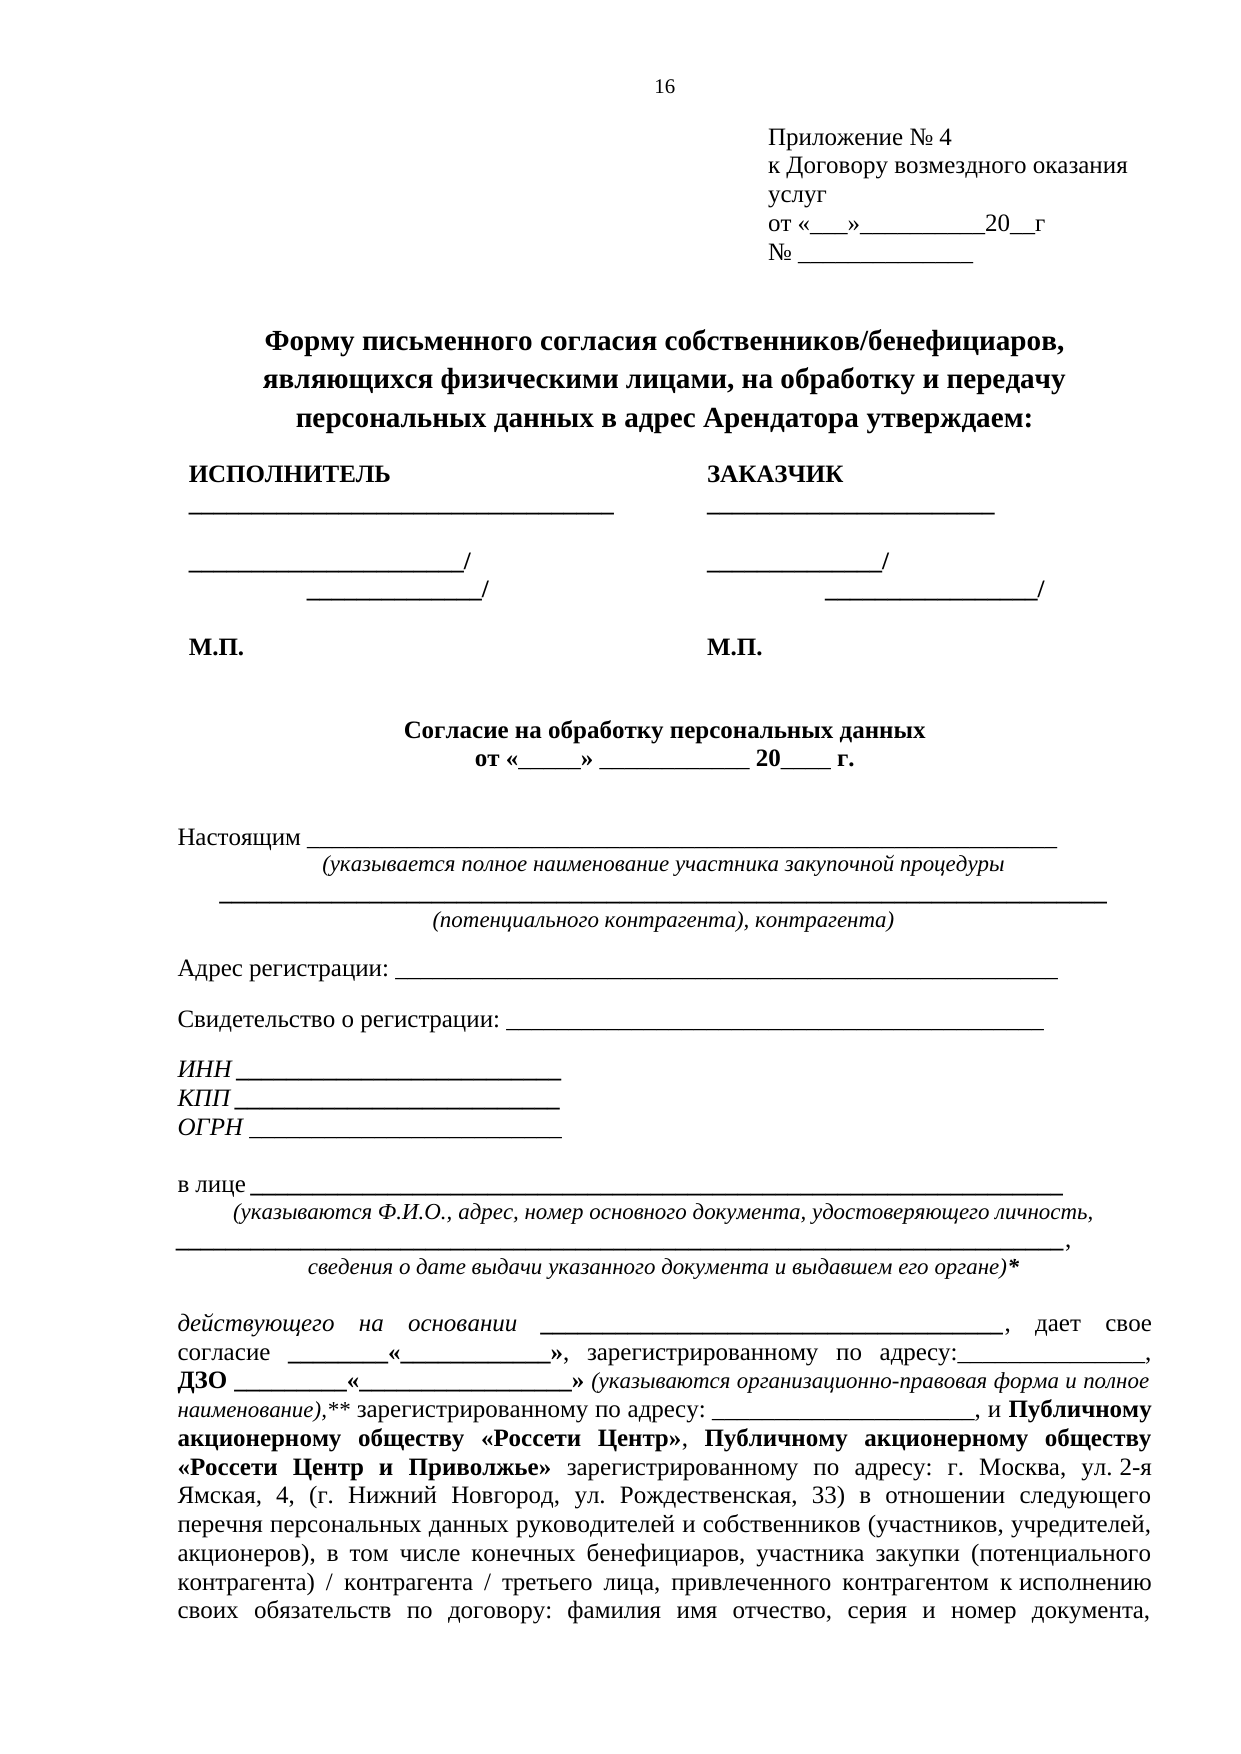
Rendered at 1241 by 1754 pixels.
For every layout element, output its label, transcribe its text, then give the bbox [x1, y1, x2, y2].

text Свидетельство о регистрации: ___________________________________________ [177, 1004, 1152, 1033]
text к Договору возмездного оказания услуг [768, 151, 1152, 208]
text _______________________________________________________________________, [177, 1224, 1152, 1253]
text Настоящим ____________________________________________________________ [177, 822, 1152, 851]
text (указывается полное наименование участника закупочной процедуры [177, 851, 1152, 877]
text № ______________ [768, 237, 1152, 266]
subtitle Согласие на обработку персональных данных [177, 715, 1152, 743]
table_header ИСПОЛНИТЕЛЬ __________________________________ ______________________/______________/ М.П. [177, 460, 696, 661]
text Адрес регистрации: _____________________________________________________ [177, 953, 1152, 982]
text в лице _________________________________________________________________ [177, 1169, 1152, 1198]
text Форму письменного согласия собственников/бенефициаров, являющихся физическими лицами, на обработку и передачу персональных данных в адрес Арендатора утверждаем: [177, 323, 1152, 434]
text сведения о дате выдачи указанного документа и выдавшем его органе)* [177, 1253, 1152, 1279]
text _______________________________________________________________________ (потенциального контрагента), контрагента) [177, 877, 1152, 932]
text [177, 1308, 1152, 1624]
text ОГРН _________________________ [177, 1112, 1152, 1140]
text Приложение № 4 [768, 122, 1152, 151]
text КПП __________________________ [177, 1083, 1152, 1112]
text от «_____» ____________ 20____ г. [177, 743, 1152, 772]
text от «___»__________20__г [768, 208, 1152, 237]
text ИНН __________________________ [177, 1054, 1152, 1083]
table_header ЗАКАЗЧИК _______________________ ______________/_________________/ М.П. [696, 460, 1152, 661]
text (указываются Ф.И.О., адрес, номер основного документа, удостоверяющего личность, [177, 1198, 1152, 1224]
